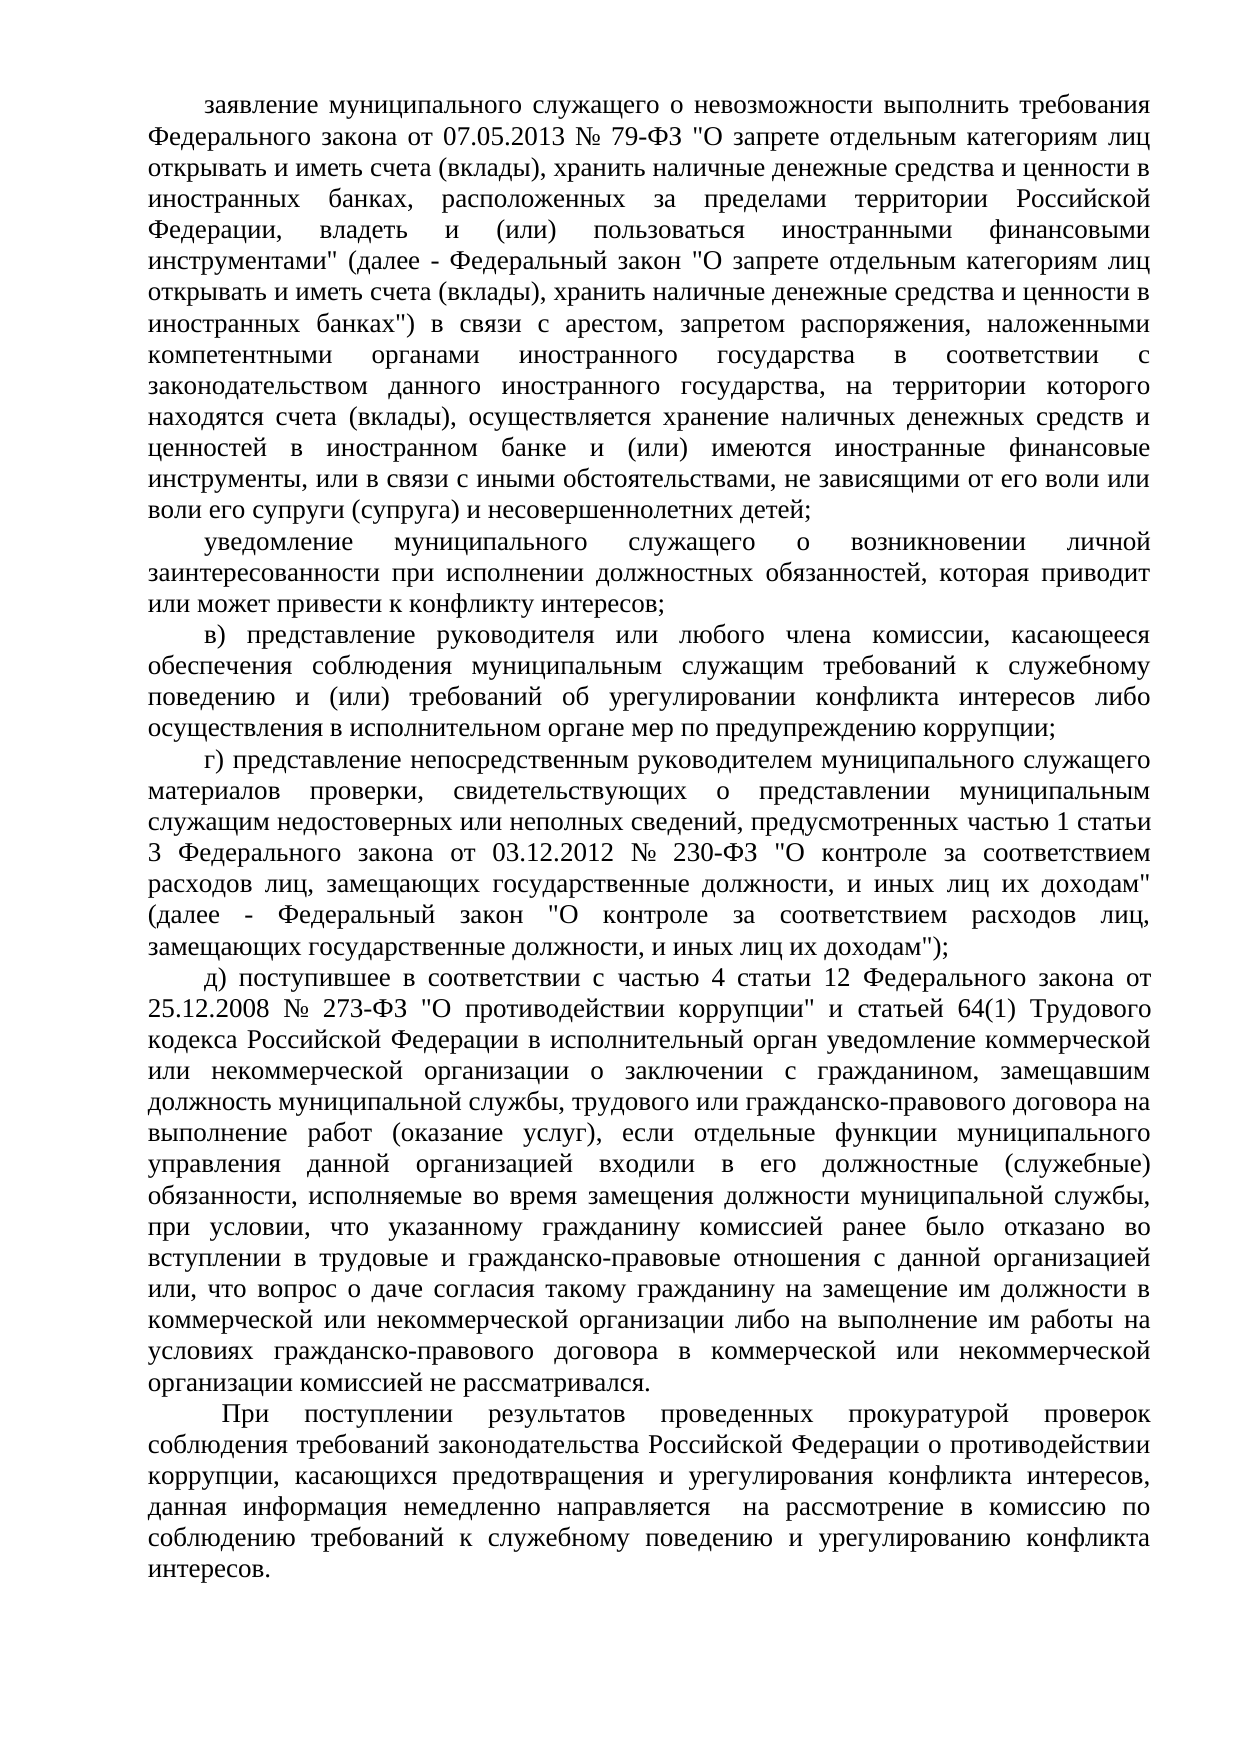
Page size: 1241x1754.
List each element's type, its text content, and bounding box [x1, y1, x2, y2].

text При поступлении результатов проведенных прокуратурой проверок соблюдения требований законодательства Российской Федерации о противодействии коррупции, касающихся предотвращения и урегулирования конфликта интересов, данная информация немедленно направляется на рассмотрение в комиссию по соблюдению требований к служебному поведению и урегулированию конфликта интересов. [148, 1397, 1152, 1584]
text д) поступившее в соответствии с частью 4 статьи 12 Федерального закона от 25.12.2008 № 273-ФЗ "О противодействии коррупции" и статьей 64(1) Трудового кодекса Российской Федерации в исполнительный орган уведомление коммерческой или некоммерческой организации о заключении с гражданином, замещавшим должность муниципальной службы, трудового или гражданско-правового договора на выполнение работ (оказание услуг), если отдельные функции муниципального управления данной организацией входили в его должностные (служебные) обязанности, исполняемые во время замещения должности муниципальной службы, при условии, что указанному гражданину комиссией ранее было отказано во вступлении в трудовые и гражданско-правовые отношения с данной организацией или, что вопрос о даче согласия такому гражданину на замещение им должности в коммерческой или некоммерческой организации либо на выполнение им работы на условиях гражданско-правового договора в коммерческой или некоммерческой организации комиссией не рассматривался. [148, 961, 1152, 1397]
text заявление муниципального служащего о невозможности выполнить требования Федерального закона от 07.05.2013 № 79-ФЗ "О запрете отдельным категориям лиц открывать и иметь счета (вклады), хранить наличные денежные средства и ценности в иностранных банках, расположенных за пределами территории Российской Федерации, владеть и (или) пользоваться иностранными финансовыми инструментами" (далее - Федеральный закон "О запрете отдельным категориям лиц открывать и иметь счета (вклады), хранить наличные денежные средства и ценности в иностранных банках") в связи с арестом, запретом распоряжения, наложенными компетентными органами иностранного государства в соответствии с законодательством данного иностранного государства, на территории которого находятся счета (вклады), осуществляется хранение наличных денежных средств и ценностей в иностранном банке и (или) имеются иностранные финансовые инструменты, или в связи с иными обстоятельствами, не зависящими от его воли или воли его супруги (супруга) и несовершеннолетних детей; [148, 89, 1152, 525]
text г) представление непосредственным руководителем муниципального служащего материалов проверки, свидетельствующих о представлении муниципальным служащим недостоверных или неполных сведений, предусмотренных частью 1 статьи 3 Федерального закона от 03.12.2012 № 230-ФЗ "О контроле за соответствием расходов лиц, замещающих государственные должности, и иных лиц их доходам" (далее - Федеральный закон "О контроле за соответствием расходов лиц, замещающих государственные должности, и иных лиц их доходам"); [148, 743, 1152, 961]
text уведомление муниципального служащего о возникновении личной заинтересованности при исполнении должностных обязанностей, которая приводит или может привести к конфликту интересов; [148, 525, 1152, 618]
text в) представление руководителя или любого члена комиссии, касающееся обеспечения соблюдения муниципальным служащим требований к служебному поведению и (или) требований об урегулировании конфликта интересов либо осуществления в исполнительном органе мер по предупреждению коррупции; [148, 618, 1152, 743]
